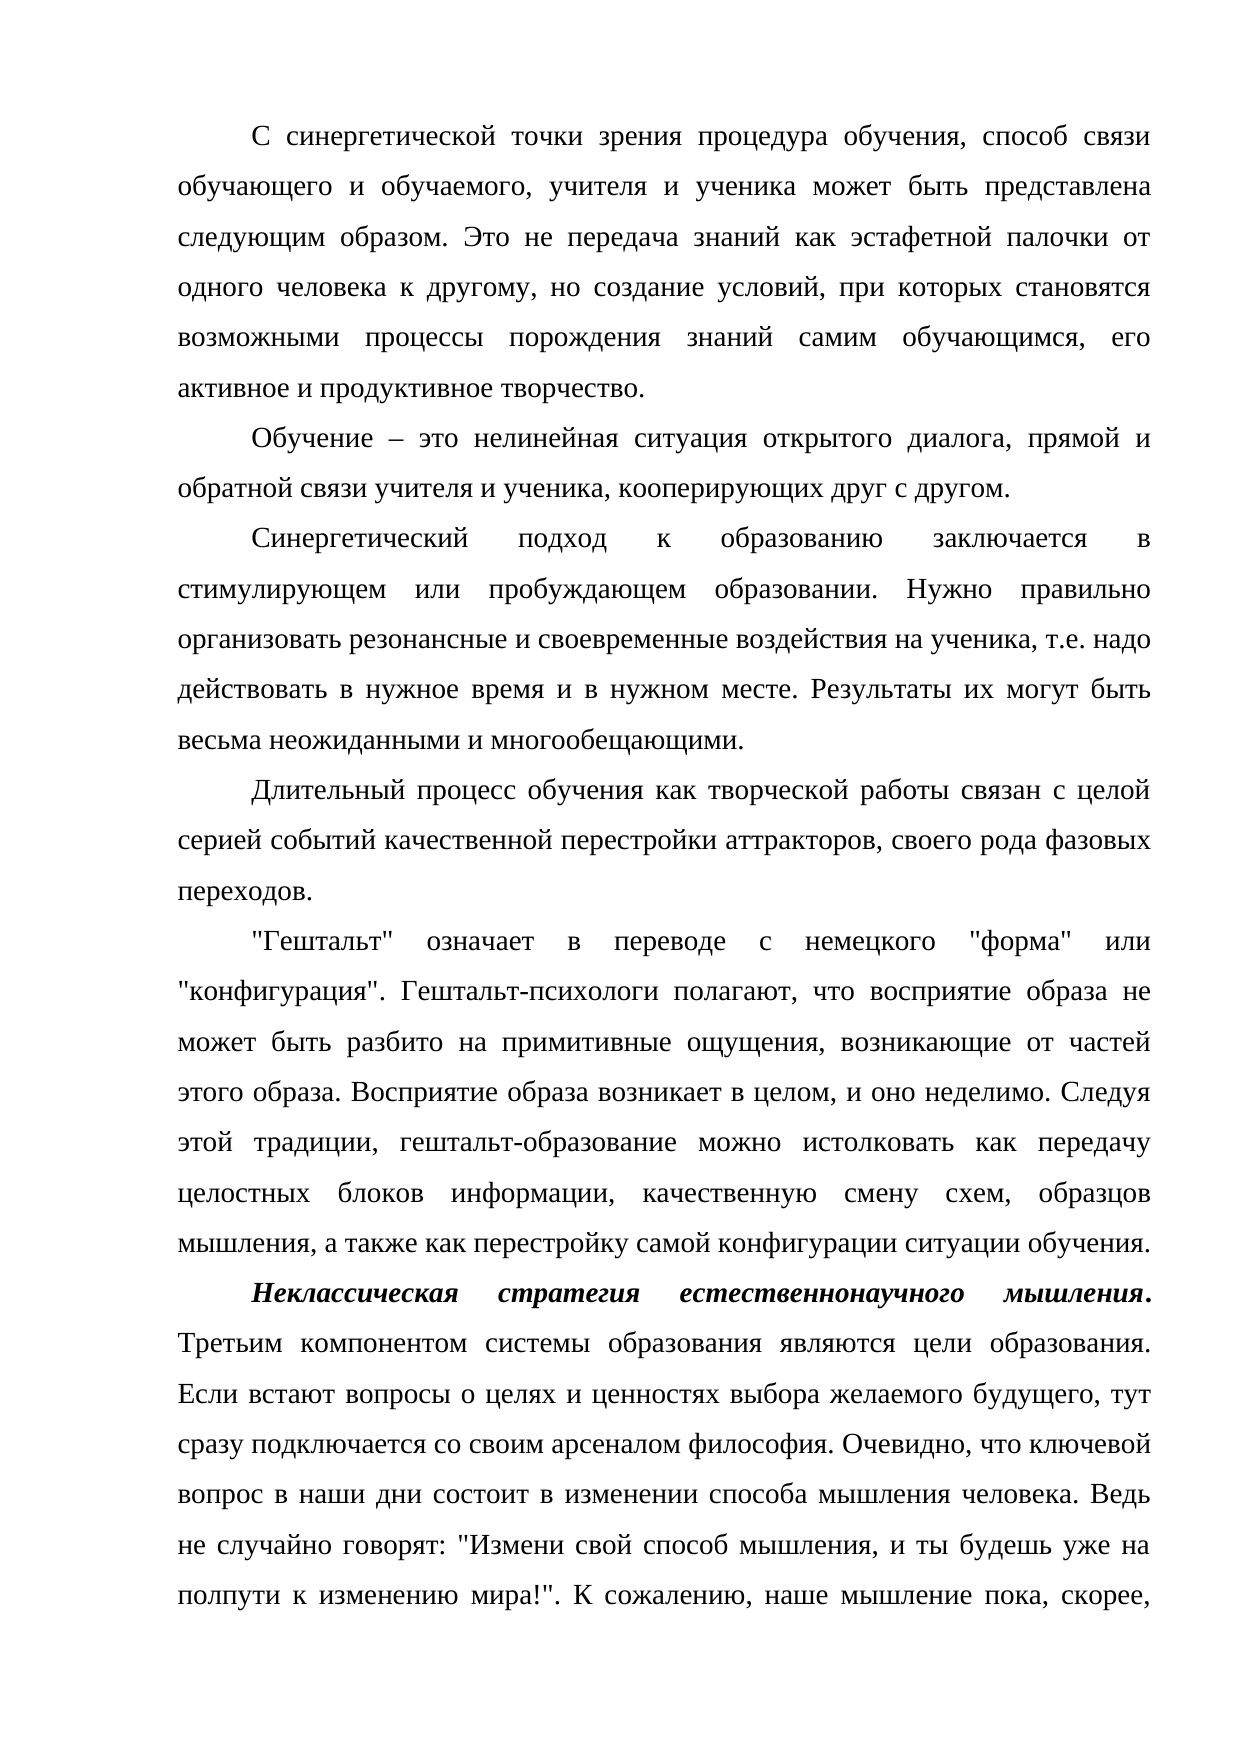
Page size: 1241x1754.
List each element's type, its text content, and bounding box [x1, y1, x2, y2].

text "Гештальт" означает в переводе с немецкого "форма" или "конфигурация". Гештальт-психологи полагают, что восприятие образа не может быть разбито на примитивные ощущения, возникающие от частей этого образа. Восприятие образа возникает в целом, и оно неделимо. Следуя этой традиции, гештальт-образование можно истолковать как передачу целостных блоков информации, качественную смену схем, образцов мышления, а также как перестройку самой конфигурации ситуации обучения. [177, 923, 1152, 1258]
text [177, 1275, 1152, 1611]
text С синергетической точки зрения процедура обучения, способ связи обучающего и обучаемого, учителя и ученика может быть представлена следующим образом. Это не передача знаний как эстафетной палочки от одного человека к другому, но создание условий, при которых становятся возможными процессы порождения знаний самим обучающимся, его активное и продуктивное творчество. [177, 118, 1152, 403]
text Обучение – это нелинейная ситуация открытого диалога, прямой и обратной связи учителя и ученика, кооперирующих друг с другом. [177, 420, 1152, 504]
text Длительный процесс обучения как творческой работы связан с целой серией событий качественной перестройки аттракторов, своего рода фазовых переходов. [177, 772, 1152, 906]
text Синергетический подход к образованию заключается в стимулирующем или пробуждающем образовании. Нужно правильно организовать резонансные и своевременные воздействия на ученика, т.е. надо действовать в нужное время и в нужном месте. Результаты их могут быть весьма неожиданными и многообещающими. [177, 521, 1152, 755]
